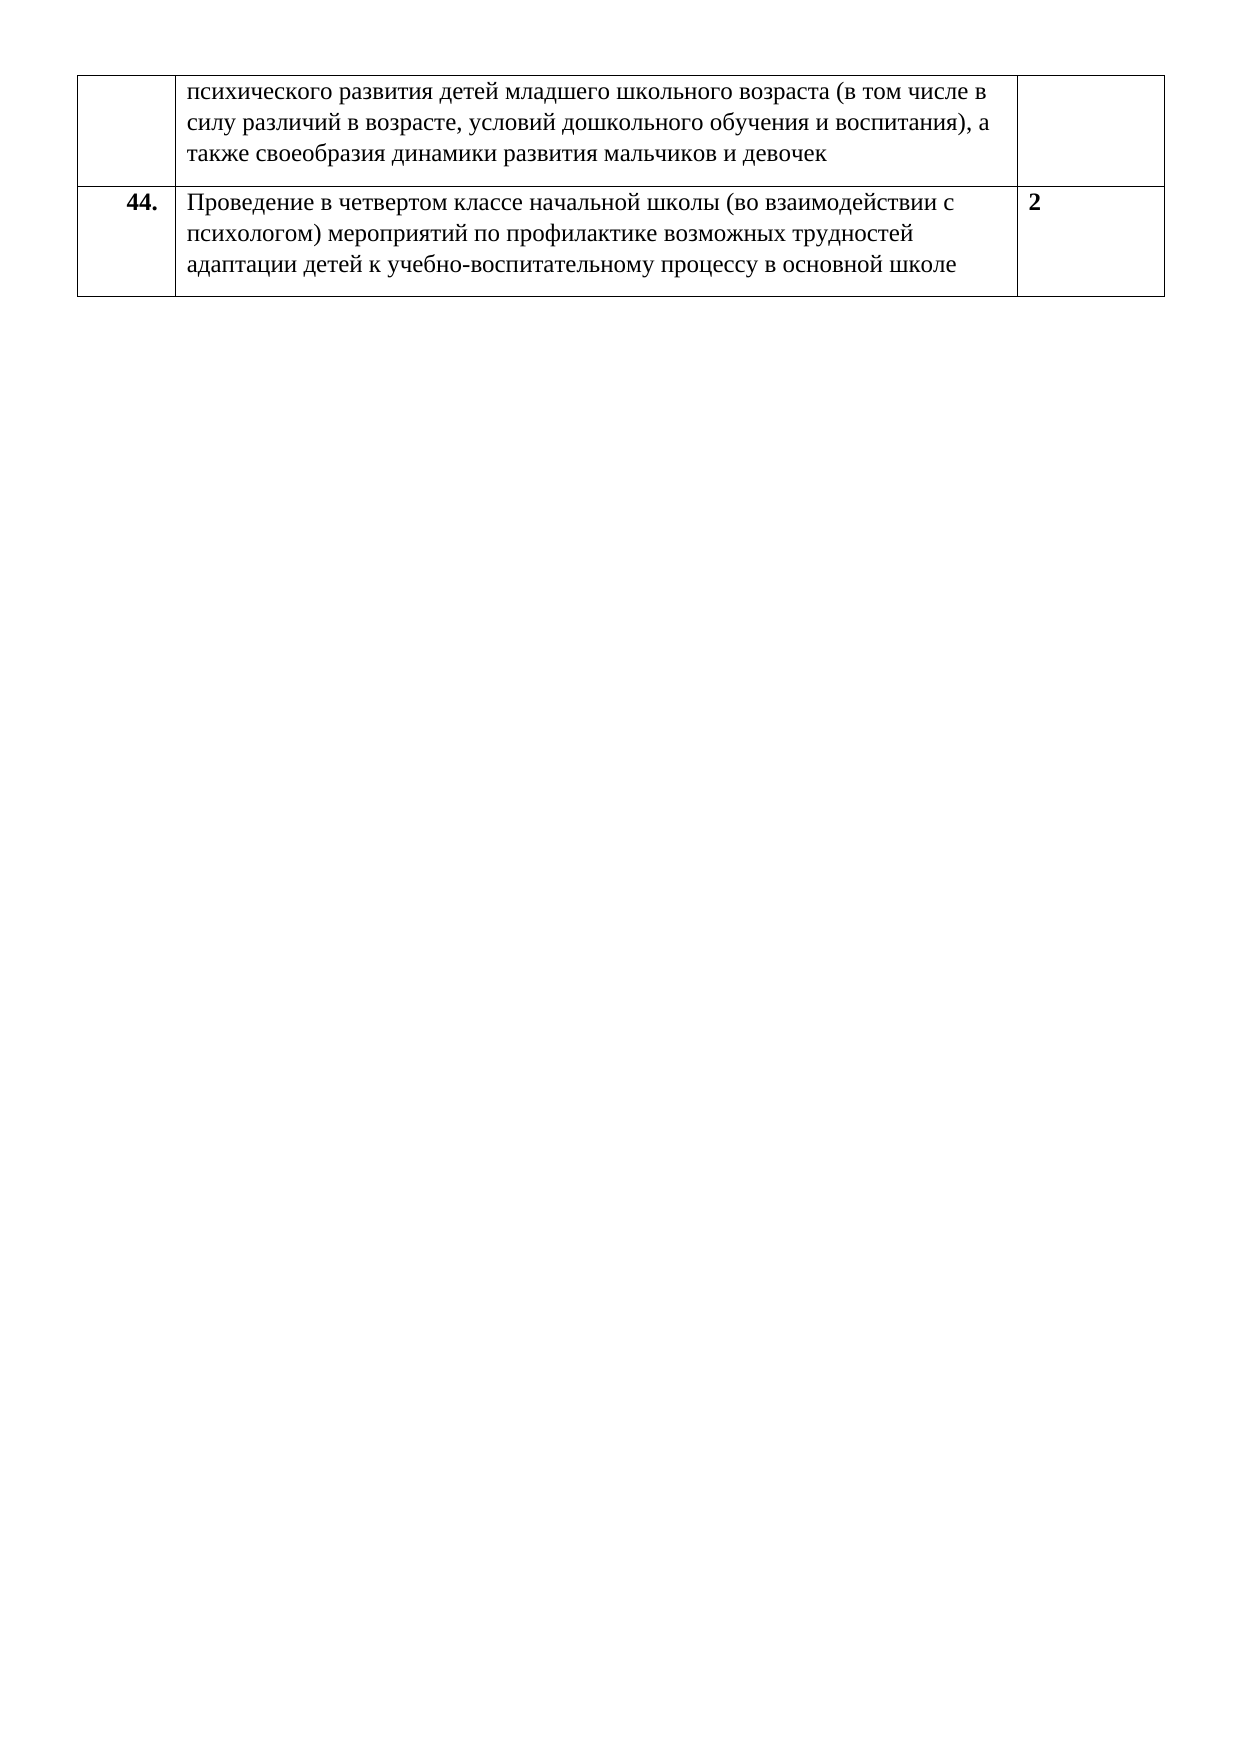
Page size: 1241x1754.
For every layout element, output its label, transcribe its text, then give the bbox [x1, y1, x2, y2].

table_cell Проведение в четвертом классе начальной школы (во взаимодействии с психологом) мероприятий по профилактике возможных трудностей адаптации детей к учебно-воспитательному процессу в основной школе [176, 187, 1017, 296]
table_cell [78, 187, 175, 296]
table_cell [176, 76, 1017, 186]
table_cell 2 [1018, 76, 1164, 186]
table_cell [78, 76, 175, 186]
table_cell 2 [1018, 187, 1164, 296]
